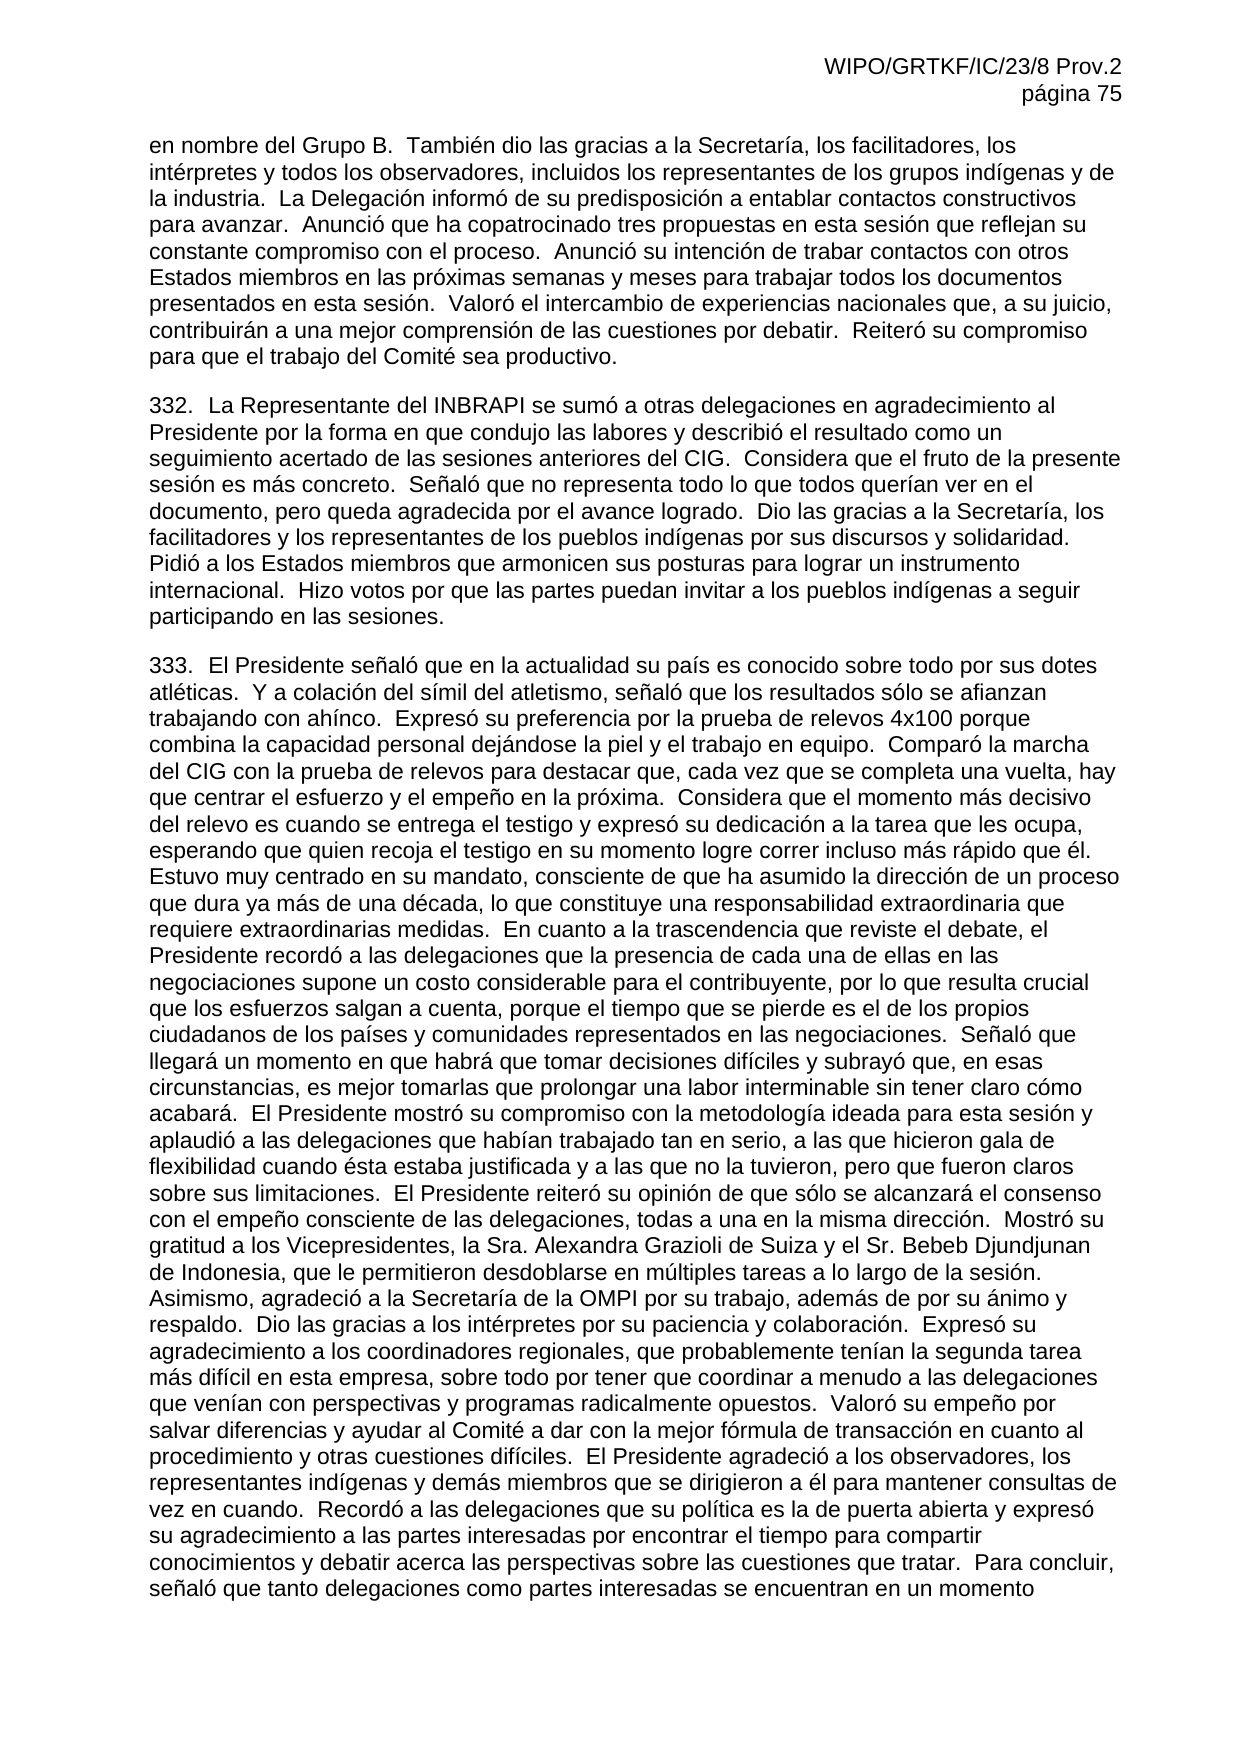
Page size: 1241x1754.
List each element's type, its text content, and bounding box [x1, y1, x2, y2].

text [149, 132, 1122, 369]
text La Representante del INBRAPI se sumó a otras delegaciones en agradecimiento al Presidente por la forma en que condujo las labores y describió el resultado como un seguimiento acertado de las sesiones anteriores del CIG. Considera que el fruto de la presente sesión es más concreto. Señaló que no representa todo lo que todos querían ver en el documento, pero queda agradecida por el avance logrado. Dio las gracias a la Secretaría, los facilitadores y los representantes de los pueblos indígenas por sus discursos y solidaridad. Pidió a los Estados miembros que armonicen sus posturas para lograr un instrumento internacional. Hizo votos por que las partes puedan invitar a los pueblos indígenas a seguir participando en las sesiones. [149, 392, 1122, 629]
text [149, 652, 1122, 1601]
